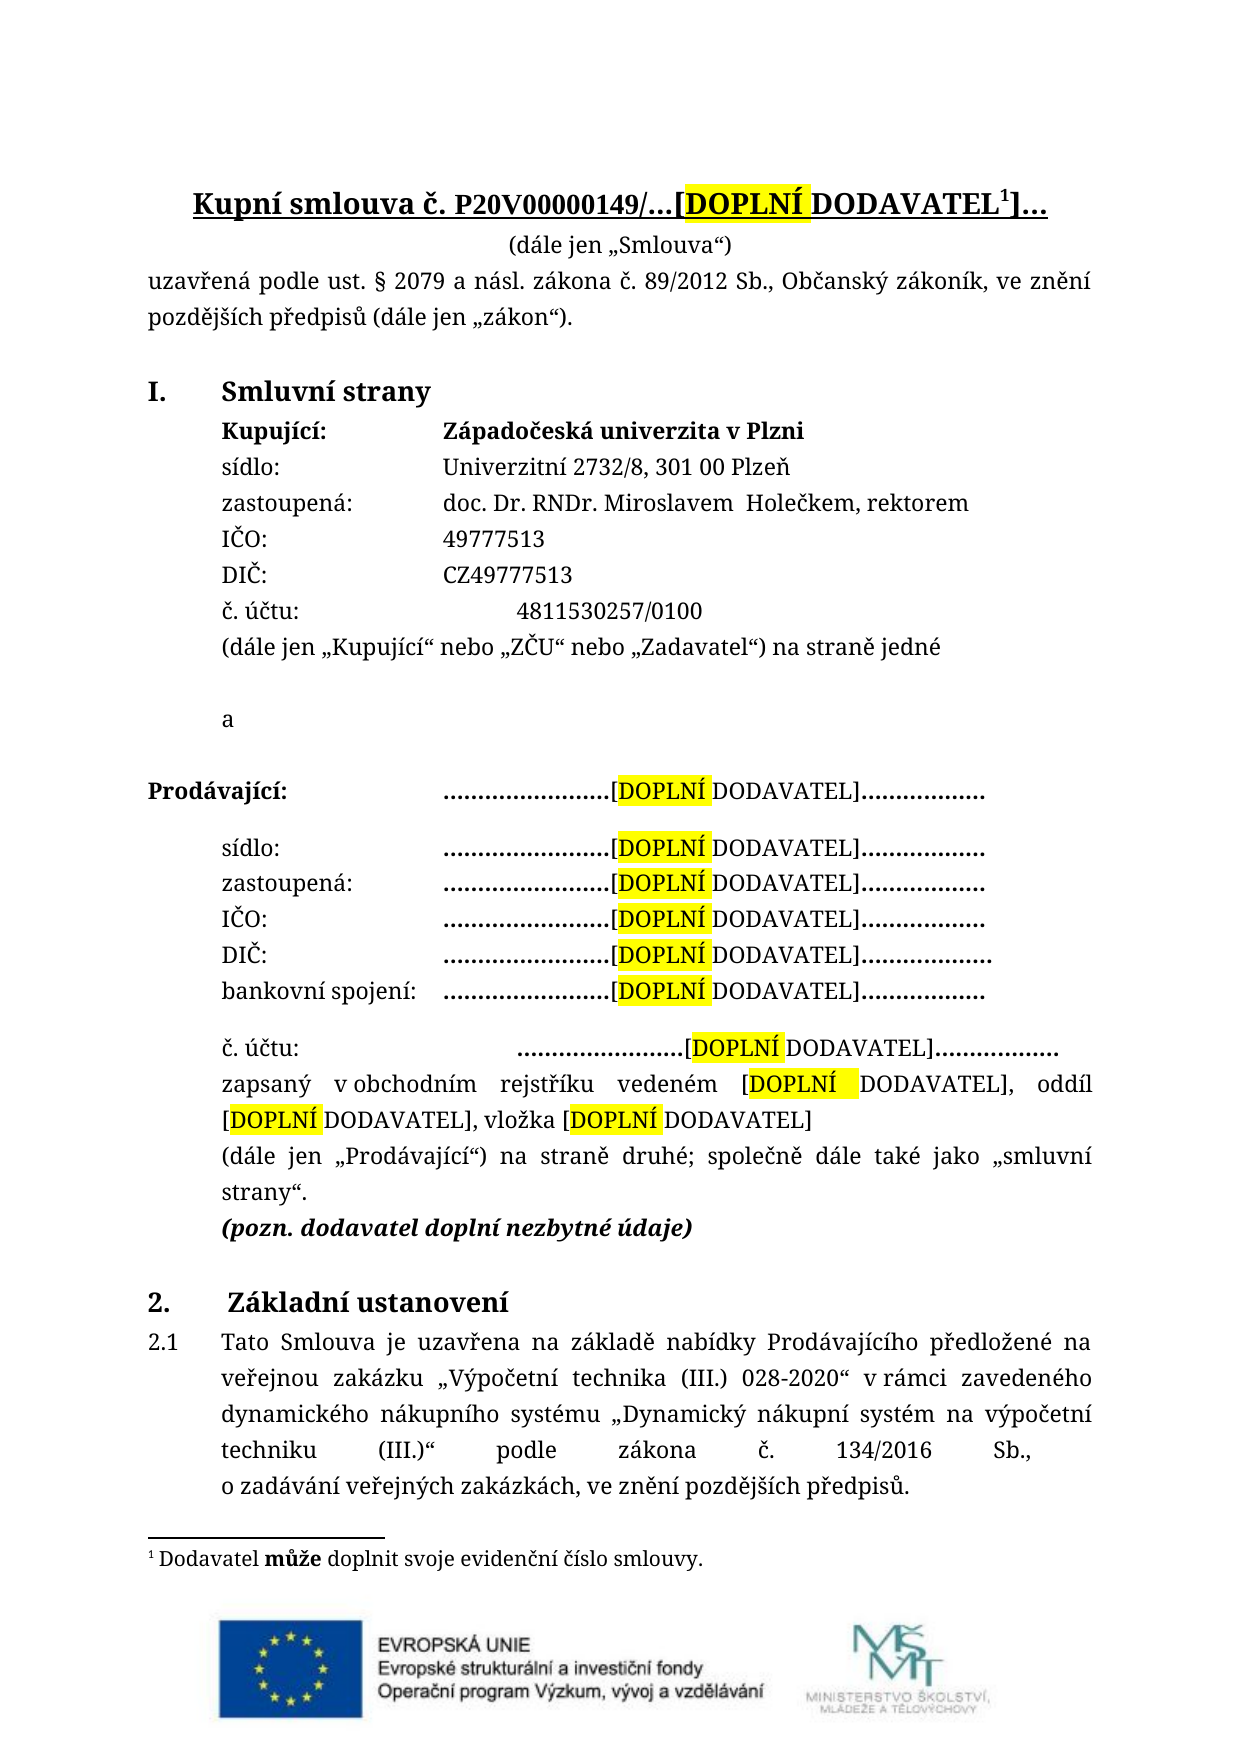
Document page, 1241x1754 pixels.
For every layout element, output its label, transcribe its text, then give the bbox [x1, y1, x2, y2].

text sídlo: Univerzitní 2732/8, 301 00 Plzeň [221, 451, 1093, 482]
text zastoupená: doc. Dr. RNDr. Miroslavem Holečkem, rektorem [221, 487, 1093, 518]
text č. účtu: ……………………[DOPLNÍ DODAVATEL]……………… [221, 1032, 692, 1063]
text bankovní spojení: ……………………[DOPLNÍ DODAVATEL]……………… [148, 975, 618, 1006]
text sídlo: ……………………[DOPLNÍ DODAVATEL]……………… [712, 831, 1093, 863]
text Prodávající: ……………………[DOPLNÍ DODAVATEL]……………… [712, 775, 1093, 806]
picture [147, 1572, 1068, 1754]
text 2. Základní ustanovení [148, 1283, 1093, 1320]
text 2.1 Tato Smlouva je uzavřena na základě nabídky Prodávajícího předložené na veřejnou zakázku „Výpočetní technika (III.) 028-2020“ v rámci zavedeného dynamického nákupního systému „Dynamický nákupní systém na výpočetní techniku (III.)“ podle zákona č. 134/2016 Sb., o zadávání veřejných zakázkách, ve znění pozdějších předpisů. [148, 1326, 1093, 1501]
text uzavřená podle ust. § 2079 a násl. zákona č. 89/2012 Sb., Občanský zákoník, ve znění pozdějších předpisů (dále jen „zákon“). [148, 265, 1093, 332]
text (pozn. dodavatel doplní nezbytné údaje) [148, 1212, 1093, 1243]
text (dále jen „Smlouva“) [148, 229, 1093, 260]
text Kupující: Západočeská univerzita v Plzni [221, 415, 1093, 447]
text sídlo: ……………………[DOPLNÍ DODAVATEL]……………… [221, 831, 618, 863]
text zastoupená: ……………………[DOPLNÍ DODAVATEL]……………… [221, 867, 1093, 899]
text Kupní smlouva č. P20V00000149/...[DOPLNÍ DODAVATEL]… [148, 183, 1093, 223]
text (dále jen „Kupující“ nebo „ZČU“ nebo „Zadavatel“) na straně jedné [221, 631, 1093, 662]
text IČO: 49777513 [221, 523, 1093, 554]
text Prodávající: ……………………[DOPLNÍ DODAVATEL]……………… [148, 775, 618, 806]
text IČO: ……………………[DOPLNÍ DODAVATEL]……………… [221, 903, 618, 934]
text DIČ: ……………………[DOPLNÍ DODAVATEL]………………. [712, 939, 1093, 971]
text IČO: ……………………[DOPLNÍ DODAVATEL]……………… [712, 903, 1093, 934]
text zapsaný v obchodním rejstříku vedeném [DOPLNÍ DODAVATEL], oddíl [DOPLNÍ DODAVATEL], vložka [DOPLNÍ DODAVATEL] [221, 1068, 1093, 1135]
text bankovní spojení: ……………………[DOPLNÍ DODAVATEL]……………… [712, 975, 1093, 1006]
text I. Smluvní strany [148, 373, 1093, 410]
text DIČ: ……………………[DOPLNÍ DODAVATEL]………………. [221, 939, 618, 971]
text (dále jen „Prodávající“) na straně druhé; společně dále také jako „smluvní strany“. [221, 1140, 1093, 1207]
text DIČ: CZ49777513 [221, 559, 1093, 590]
text č. účtu: ……………………[DOPLNÍ DODAVATEL]……………… [785, 1032, 1093, 1063]
text a [221, 703, 1093, 734]
text č. účtu: 4811530257/0100 [221, 595, 1093, 626]
